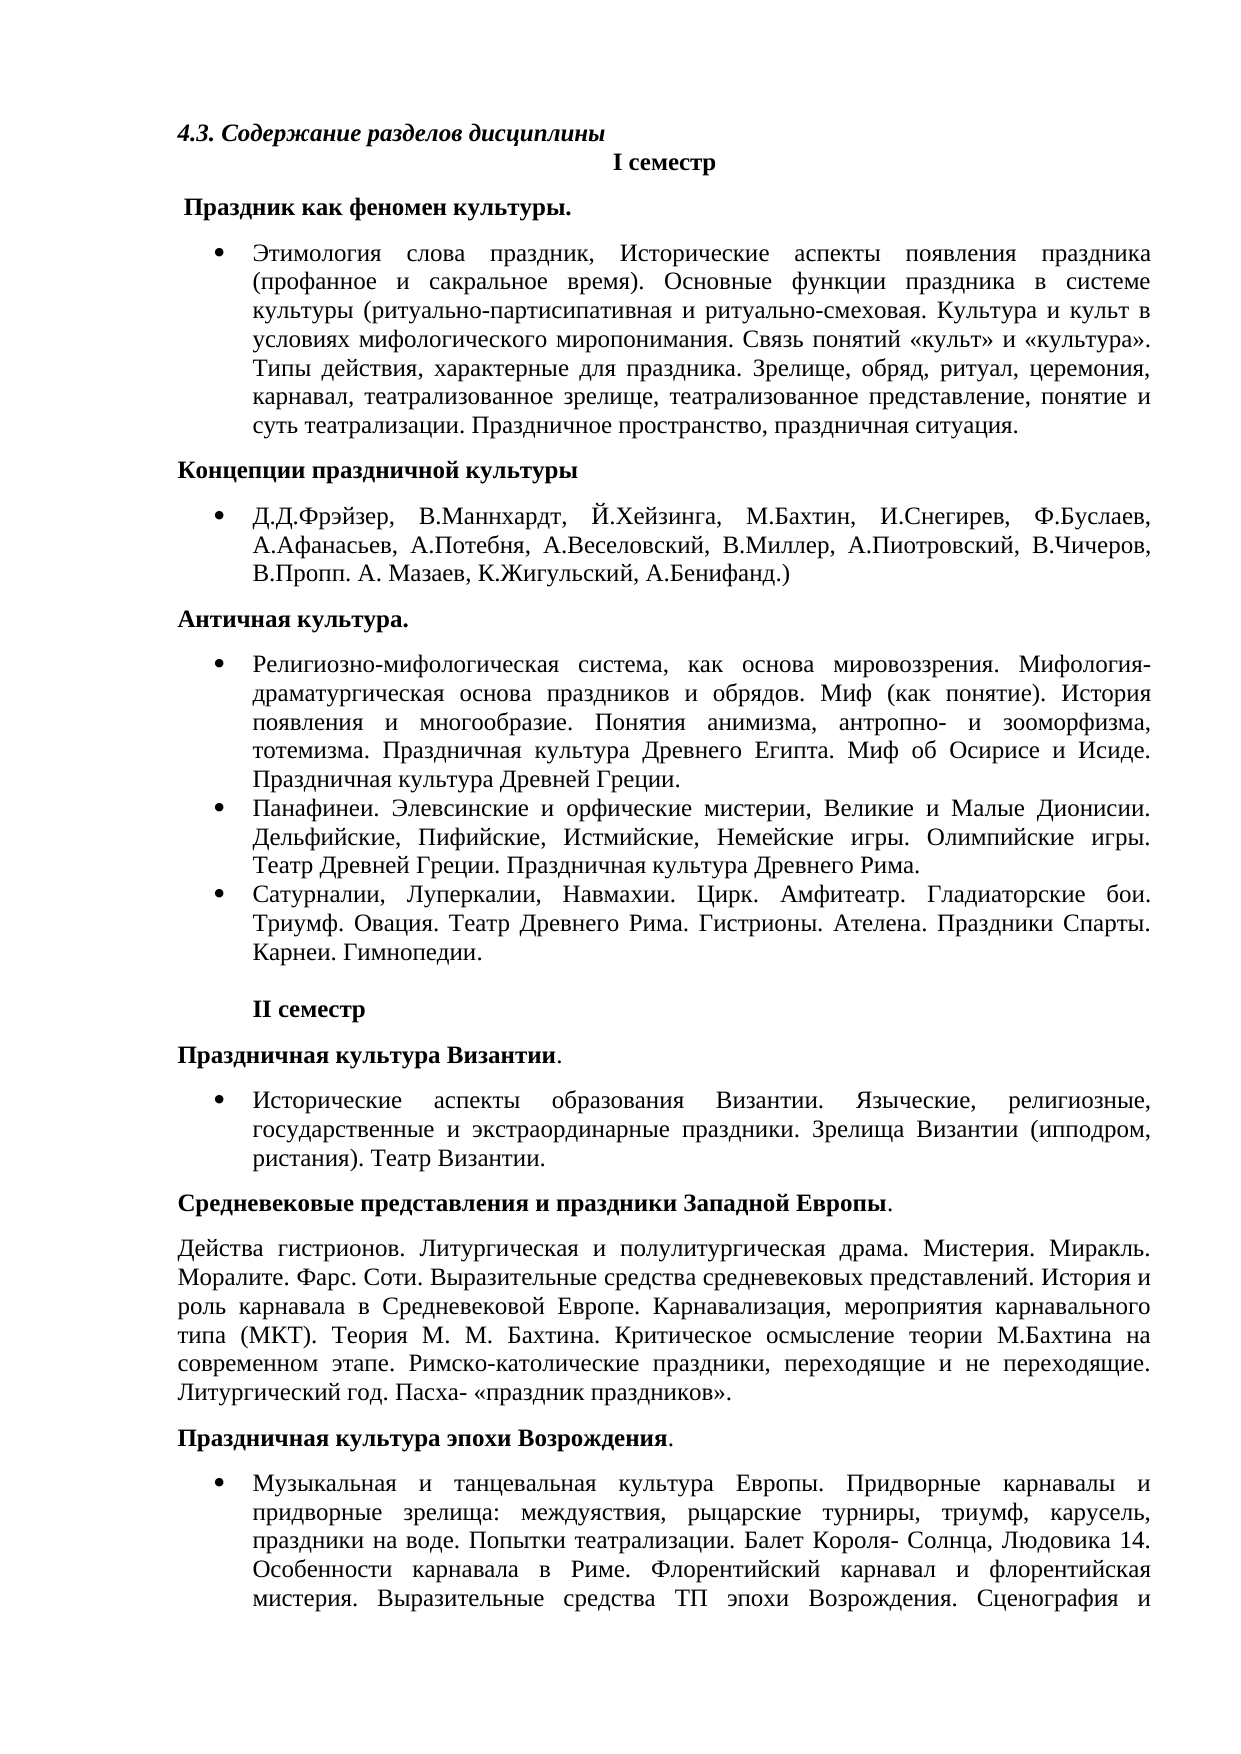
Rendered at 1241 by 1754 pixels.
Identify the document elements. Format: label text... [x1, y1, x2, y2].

list Панафинеи. Элевсинские и орфические мистерии, Великие и Малые Дионисии. Дельфийские, Пифийские, Истмийские, Немейские игры. Олимпийские игры. Театр Древней Греции. Праздничная культура Древнего Рима. [215, 793, 1152, 879]
list Этимология слова праздник, Исторические аспекты появления праздника (профанное и сакральное время). Основные функции праздника в системе культуры (ритуально-партисипативная и ритуально-смеховая. Культура и культ в условиях мифологического миропонимания. Связь понятий «культ» и «культура». Типы действия, характерные для праздника. Зрелище, обряд, ритуал, церемония, карнавал, театрализованное зрелище, театрализованное представление, понятие и суть театрализации. Праздничное пространство, праздничная ситуация. [215, 238, 1152, 439]
text Действа гистрионов. Литургическая и полулитургическая драма. Мистерия. Миракль. Моралите. Фарс. Соти. Выразительные средства средневековых представлений. История и роль карнавала в Средневековой Европе. Карнавализация, мероприятия карнавального типа (МКТ). Теория М. М. Бахтина. Критическое осмысление теории М.Бахтина на современном этапе. Римско-католические праздники, переходящие и не переходящие. Литургический год. Пасха- «праздник праздников». [177, 1233, 1152, 1406]
text Средневековые представления и праздники Западной Европы. [177, 1188, 1152, 1217]
text Античная культура. [177, 604, 1152, 633]
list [215, 1468, 1152, 1612]
list Сатурналии, Луперкалии, Навмахии. Цирк. Амфитеатр. Гладиаторские бои. Триумф. Овация. Театр Древнего Рима. Гистрионы. Ателена. Праздники Спарты. Карнеи. Гимнопедии. [215, 879, 1152, 966]
text Праздничная культура эпохи Возрождения. [177, 1423, 1152, 1451]
list Исторические аспекты образования Византии. Языческие, религиозные, государственные и экстраординарные праздники. Зрелища Византии (ипподром, ристания). Театр Византии. [215, 1085, 1152, 1171]
text 4.3. Содержание разделов дисциплины [177, 118, 1152, 147]
text I семестр [177, 147, 1152, 176]
list Д.Д.Фрэйзер, В.Маннхардт, Й.Хейзинга, М.Бахтин, И.Снегирев, Ф.Буслаев, А.Афанасьев, А.Потебня, А.Веселовский, В.Миллер, А.Пиотровский, В.Чичеров, В.Пропп. А. Мазаев, К.Жигульский, А.Бенифанд.) [215, 501, 1152, 587]
text Праздничная культура Византии. [177, 1040, 1152, 1068]
text Концепции праздничной культуры [177, 456, 1152, 484]
list II семестр [252, 994, 1152, 1023]
text Праздник как феномен культуры. [177, 192, 1152, 221]
list Религиозно-мифологическая система, как основа мировоззрения. Мифология-драматургическая основа праздников и обрядов. Миф (как понятие). История появления и многообразие. Понятия анимизма, антропно- и зооморфизма, тотемизма. Праздничная культура Древнего Египта. Миф об Осирисе и Исиде. Праздничная культура Древней Греции. [215, 649, 1152, 793]
